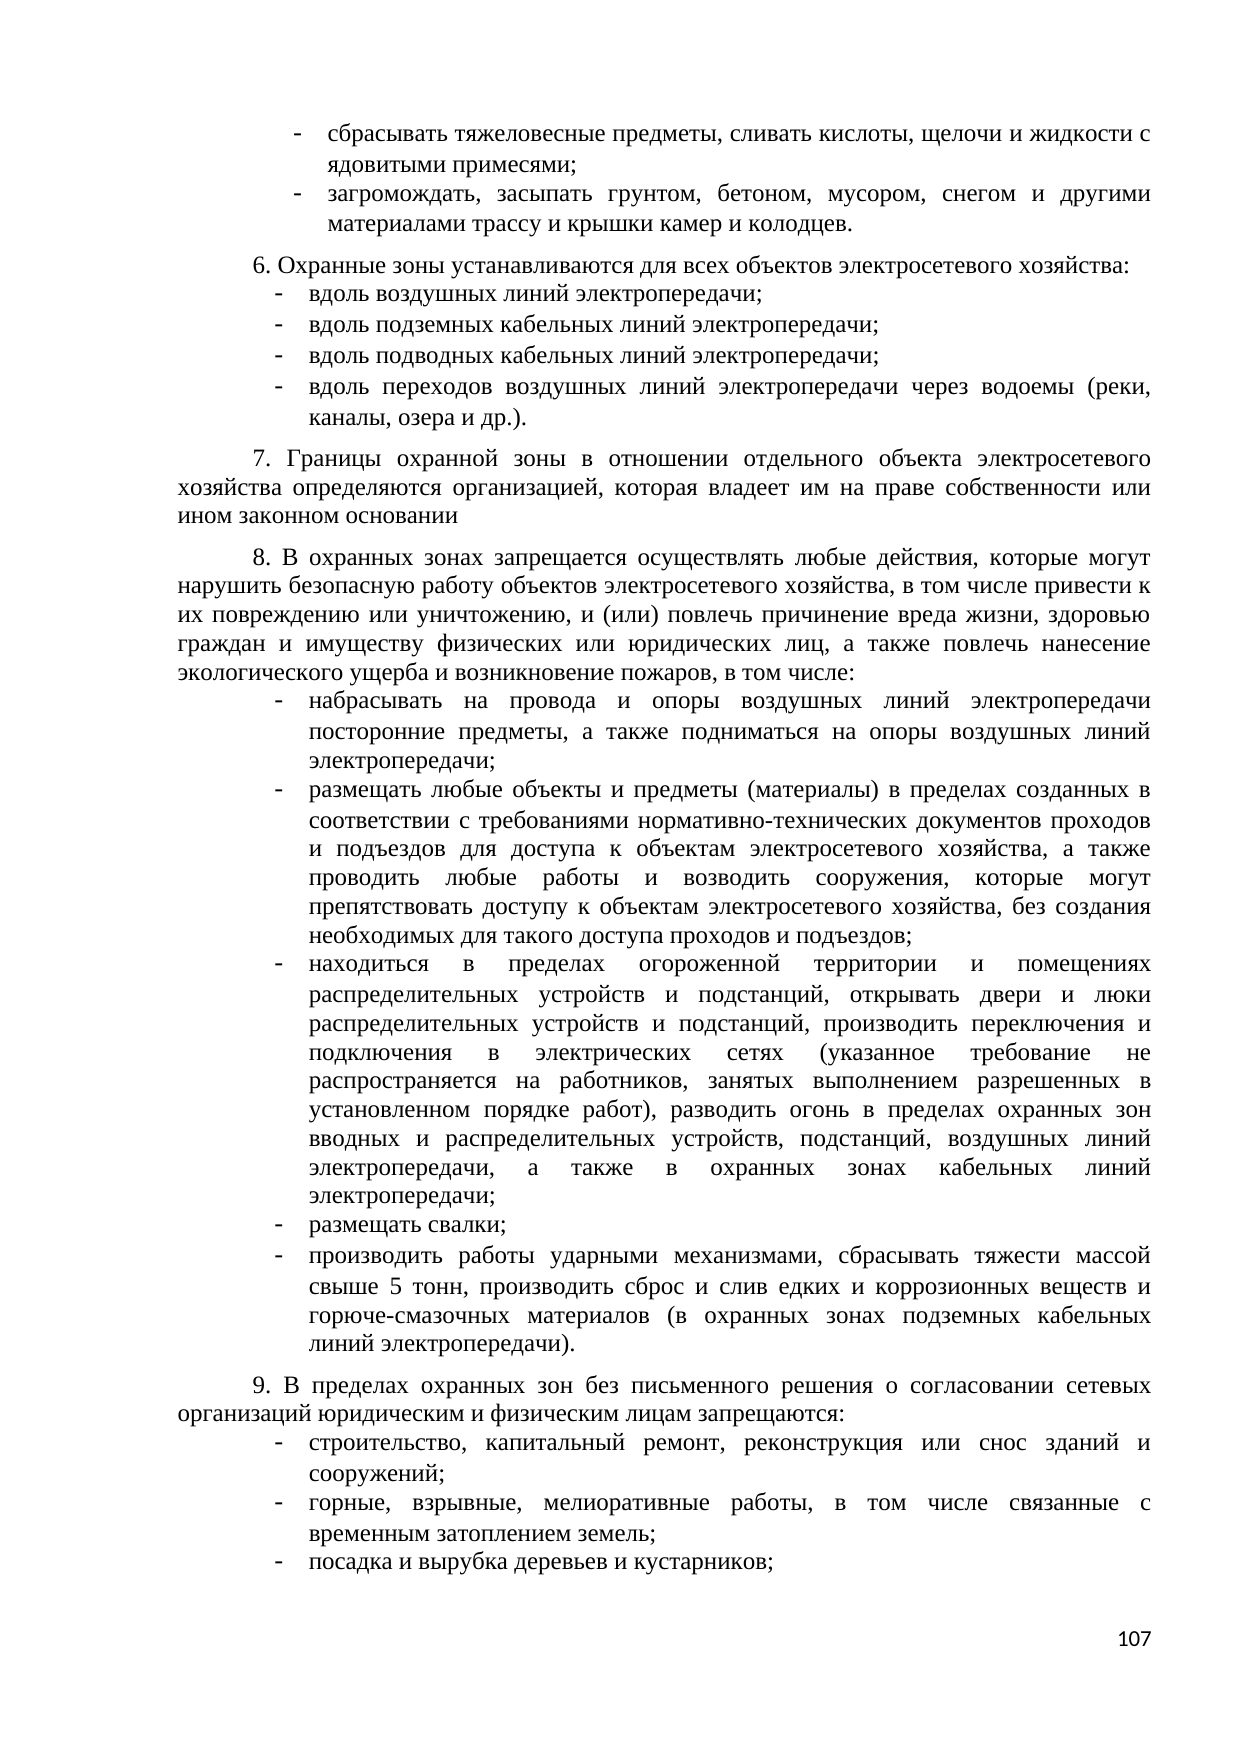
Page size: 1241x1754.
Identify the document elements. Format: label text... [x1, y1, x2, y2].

list строительство, капитальный ремонт, реконструкция или снос зданий и сооружений; [271, 1427, 1152, 1487]
list сбрасывать тяжеловесные предметы, сливать кислоты, щелочи и жидкости с ядовитыми примесями; [290, 118, 1152, 178]
list вдоль подземных кабельных линий электропередачи; [271, 309, 1152, 340]
list вдоль переходов воздушных линий электропередачи через водоемы (реки, каналы, озера и др.). [271, 371, 1152, 431]
text 6. Охранные зоны устанавливаются для всех объектов электросетевого хозяйства: [177, 250, 1152, 278]
list набрасывать на провода и опоры воздушных линий электропередачи посторонние предметы, а также подниматься на опоры воздушных линий электропередачи; [271, 686, 1152, 774]
list горные, взрывные, мелиоративные работы, в том числе связанные с временным затоплением земель; [271, 1487, 1152, 1546]
list вдоль подводных кабельных линий электропередачи; [271, 340, 1152, 371]
list производить работы ударными механизмами, сбрасывать тяжести массой свыше 5 тонн, производить сброс и слив едких и коррозионных веществ и горюче-смазочных материалов (в охранных зонах подземных кабельных линий электропередачи). [271, 1240, 1152, 1357]
text 9. В пределах охранных зон без письменного решения о согласовании сетевых организаций юридическим и физическим лицам запрещаются: [177, 1370, 1152, 1427]
list посадка и вырубка деревьев и кустарников; [271, 1546, 1152, 1577]
list размещать любые объекты и предметы (материалы) в пределах созданных в соответствии с требованиями нормативно-технических документов проходов и подъездов для доступа к объектам электросетевого хозяйства, а также проводить любые работы и возводить сооружения, которые могут препятствовать доступу к объектам электросетевого хозяйства, без создания необходимых для такого доступа проходов и подъездов; [271, 774, 1152, 948]
text 8. В охранных зонах запрещается осуществлять любые действия, которые могут нарушить безопасную работу объектов электросетевого хозяйства, в том числе привести к их повреждению или уничтожению, и (или) повлечь причинение вреда жизни, здоровью граждан и имуществу физических или юридических лиц, а также повлечь нанесение экологического ущерба и возникновение пожаров, в том числе: [177, 542, 1152, 686]
list вдоль воздушных линий электропередачи; [271, 278, 1152, 309]
list находиться в пределах огороженной территории и помещениях распределительных устройств и подстанций, открывать двери и люки распределительных устройств и подстанций, производить переключения и подключения в электрических сетях (указанное требование не распространяется на работников, занятых выполнением разрешенных в установленном порядке работ), разводить огонь в пределах охранных зон вводных и распределительных устройств, подстанций, воздушных линий электропередачи, а также в охранных зонах кабельных линий электропередачи; [271, 948, 1152, 1209]
list размещать свалки; [271, 1209, 1152, 1240]
list загромождать, засыпать грунтом, бетоном, мусором, снегом и другими материалами трассу и крышки камер и колодцев. [290, 178, 1152, 237]
text 7. Границы охранной зоны в отношении отдельного объекта электросетевого хозяйства определяются организацией, которая владеет им на праве собственности или ином законном основании [177, 443, 1152, 529]
